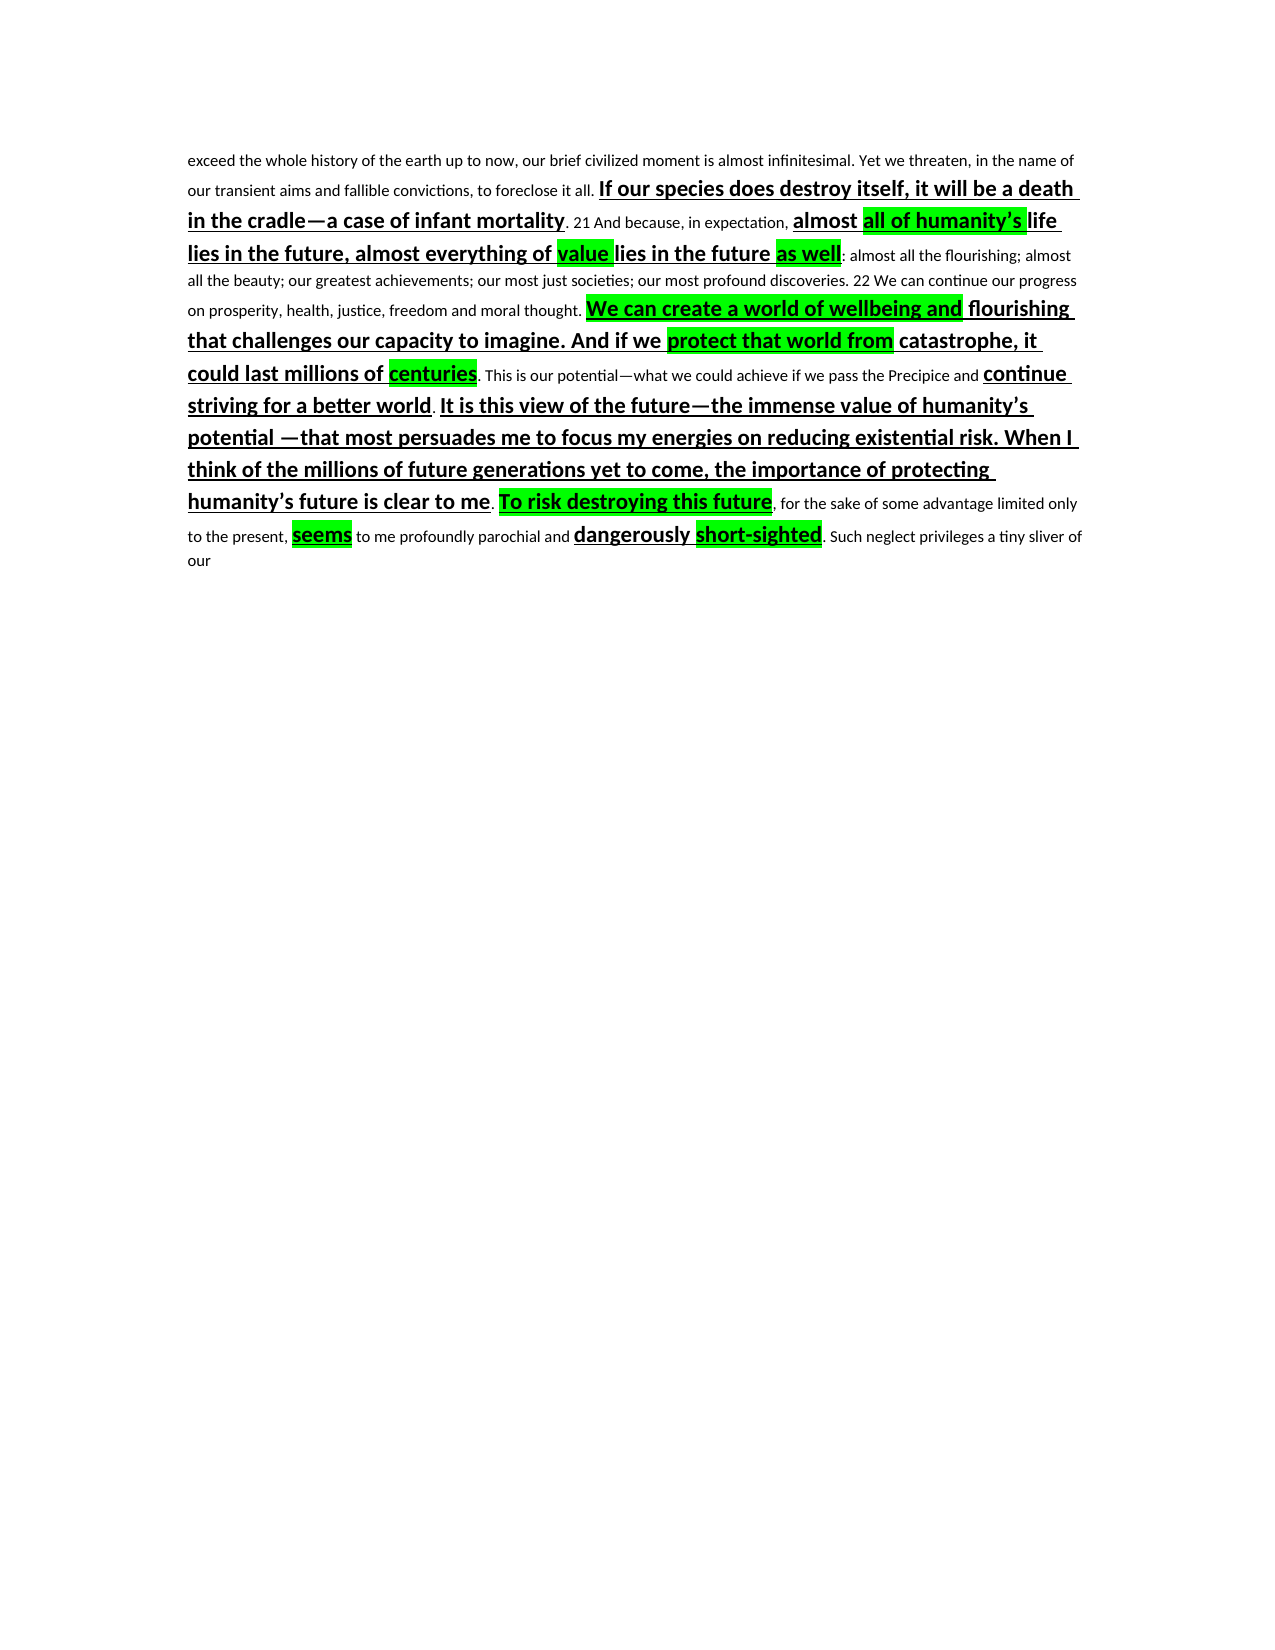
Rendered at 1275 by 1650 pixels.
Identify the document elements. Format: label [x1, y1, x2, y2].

text [187, 150, 1087, 571]
